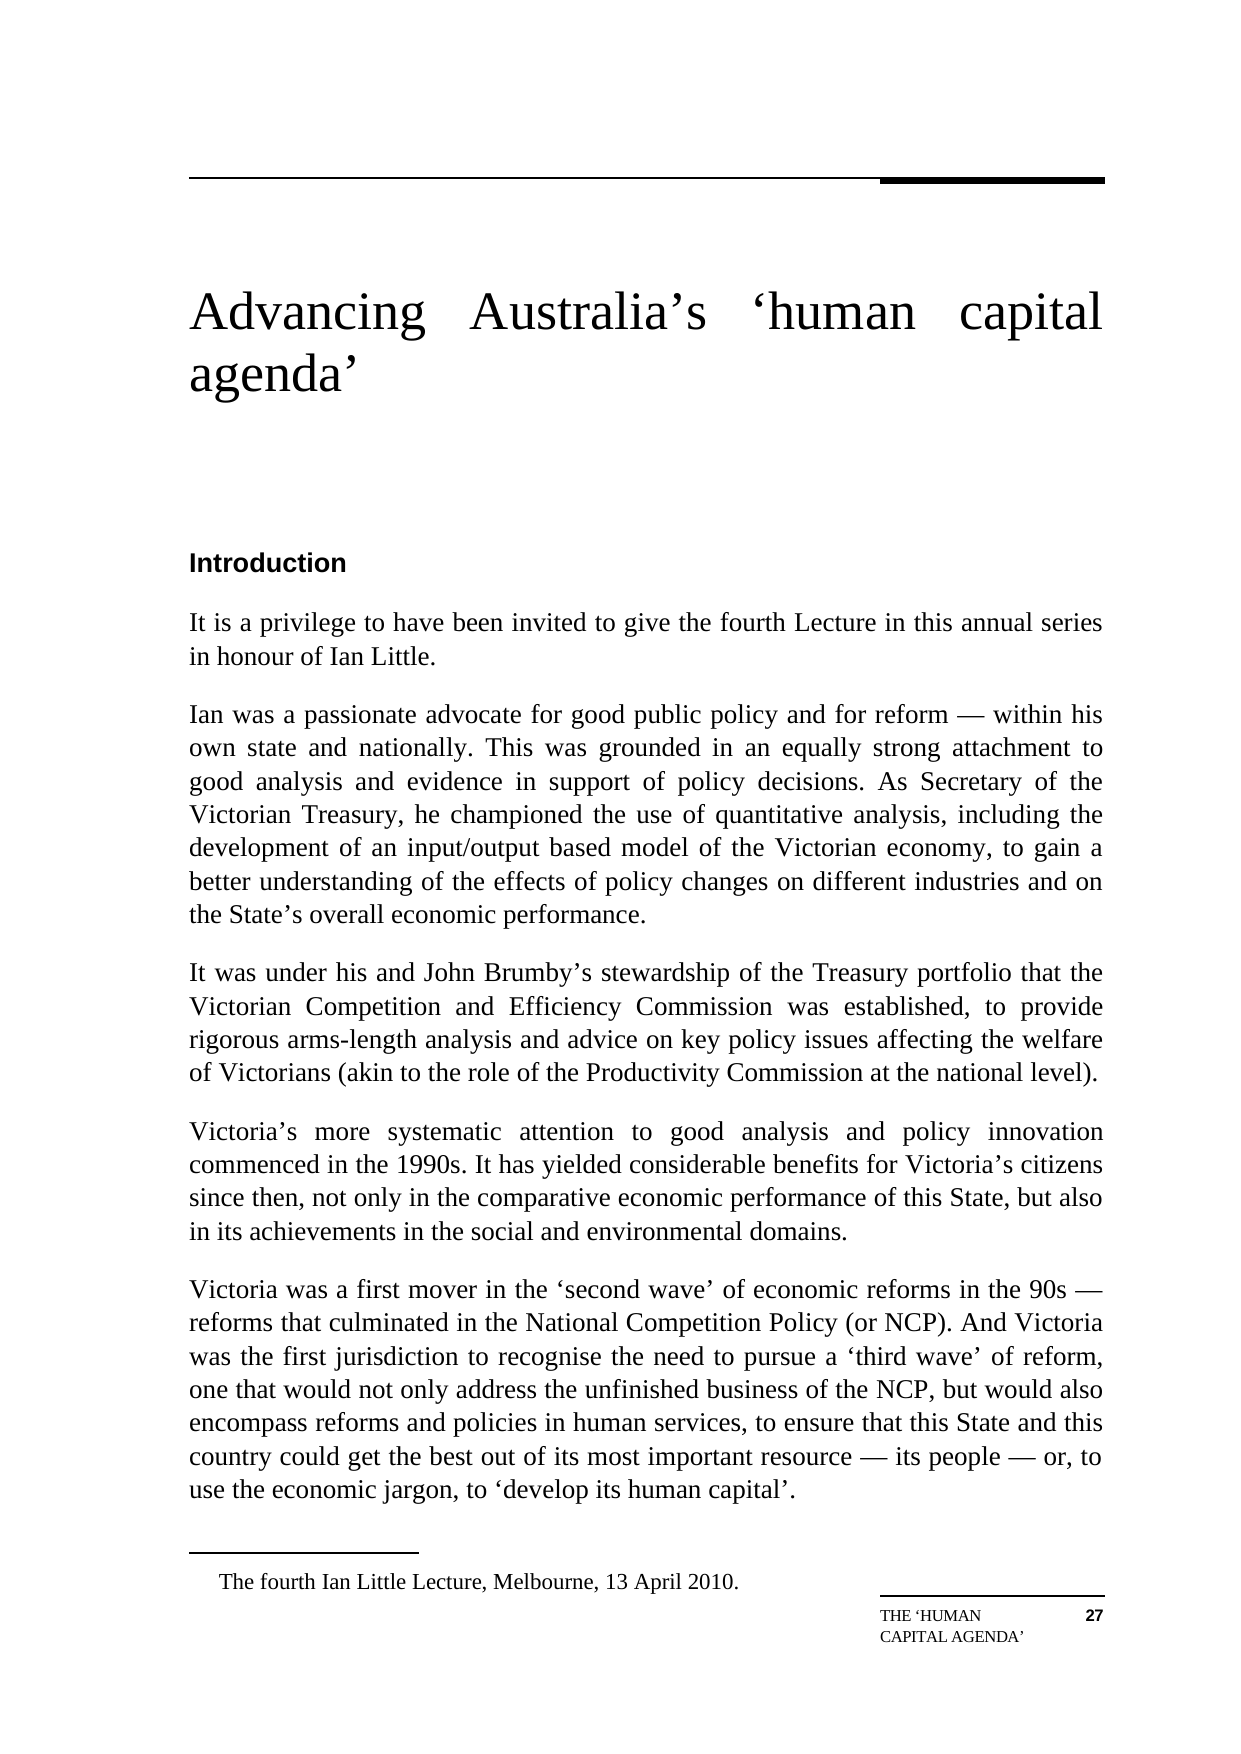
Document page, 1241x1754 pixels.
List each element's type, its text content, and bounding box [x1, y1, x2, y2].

text Ian was a passionate advocate for good public policy and for reform — within his own state and nationally. This was grounded in an equally strong attachment to good analysis and evidence in support of policy decisions. As Secretary of the Victorian Treasury, he championed the use of quantitative analysis, including the development of an input/output based model of the Victorian economy, to gain a better understanding of the effects of policy changes on different industries and on the State’s overall economic performance. [189, 696, 1104, 929]
text was a first mover in the ‘second wave’ of economic reforms in the 90s — reforms that culminated in the National Competition Policy (or NCP). And Victoria was the first jurisdiction to recognise the need to pursue a ‘third wave’ of reform, one that would not only address the unfinished business of the NCP, but would also encompass reforms and policies in human services, to ensure that this State and this country could get the best out of its most important resource — its people — or, to use the economic jargon, to ‘develop its human capital’. [189, 1271, 1104, 1504]
text ’s more systematic attention to good analysis and policy innovation commenced in the 1990s. It has yielded considerable benefits for ’s citizens since then, not only in the comparative economic performance of this State, but also in its achievements in the social and environmental domains. [189, 1113, 1104, 1246]
text It was under his and John Brumby’s stewardship of the Treasury portfolio that the Victorian Competition and Efficiency Commission was established, to provide rigorous arms-length analysis and advice on key policy issues affecting the welfare of Victorians (akin to the role of the Productivity Commission at the national level). [189, 954, 1104, 1088]
subtitle Advancing Australia’s ‘human capital agenda’ [189, 279, 1104, 404]
text It is a privilege to have been invited to give the fourth Lecture in this annual series in honour of Ian Little. [189, 604, 1104, 671]
subtitle Introduction [189, 546, 1104, 579]
